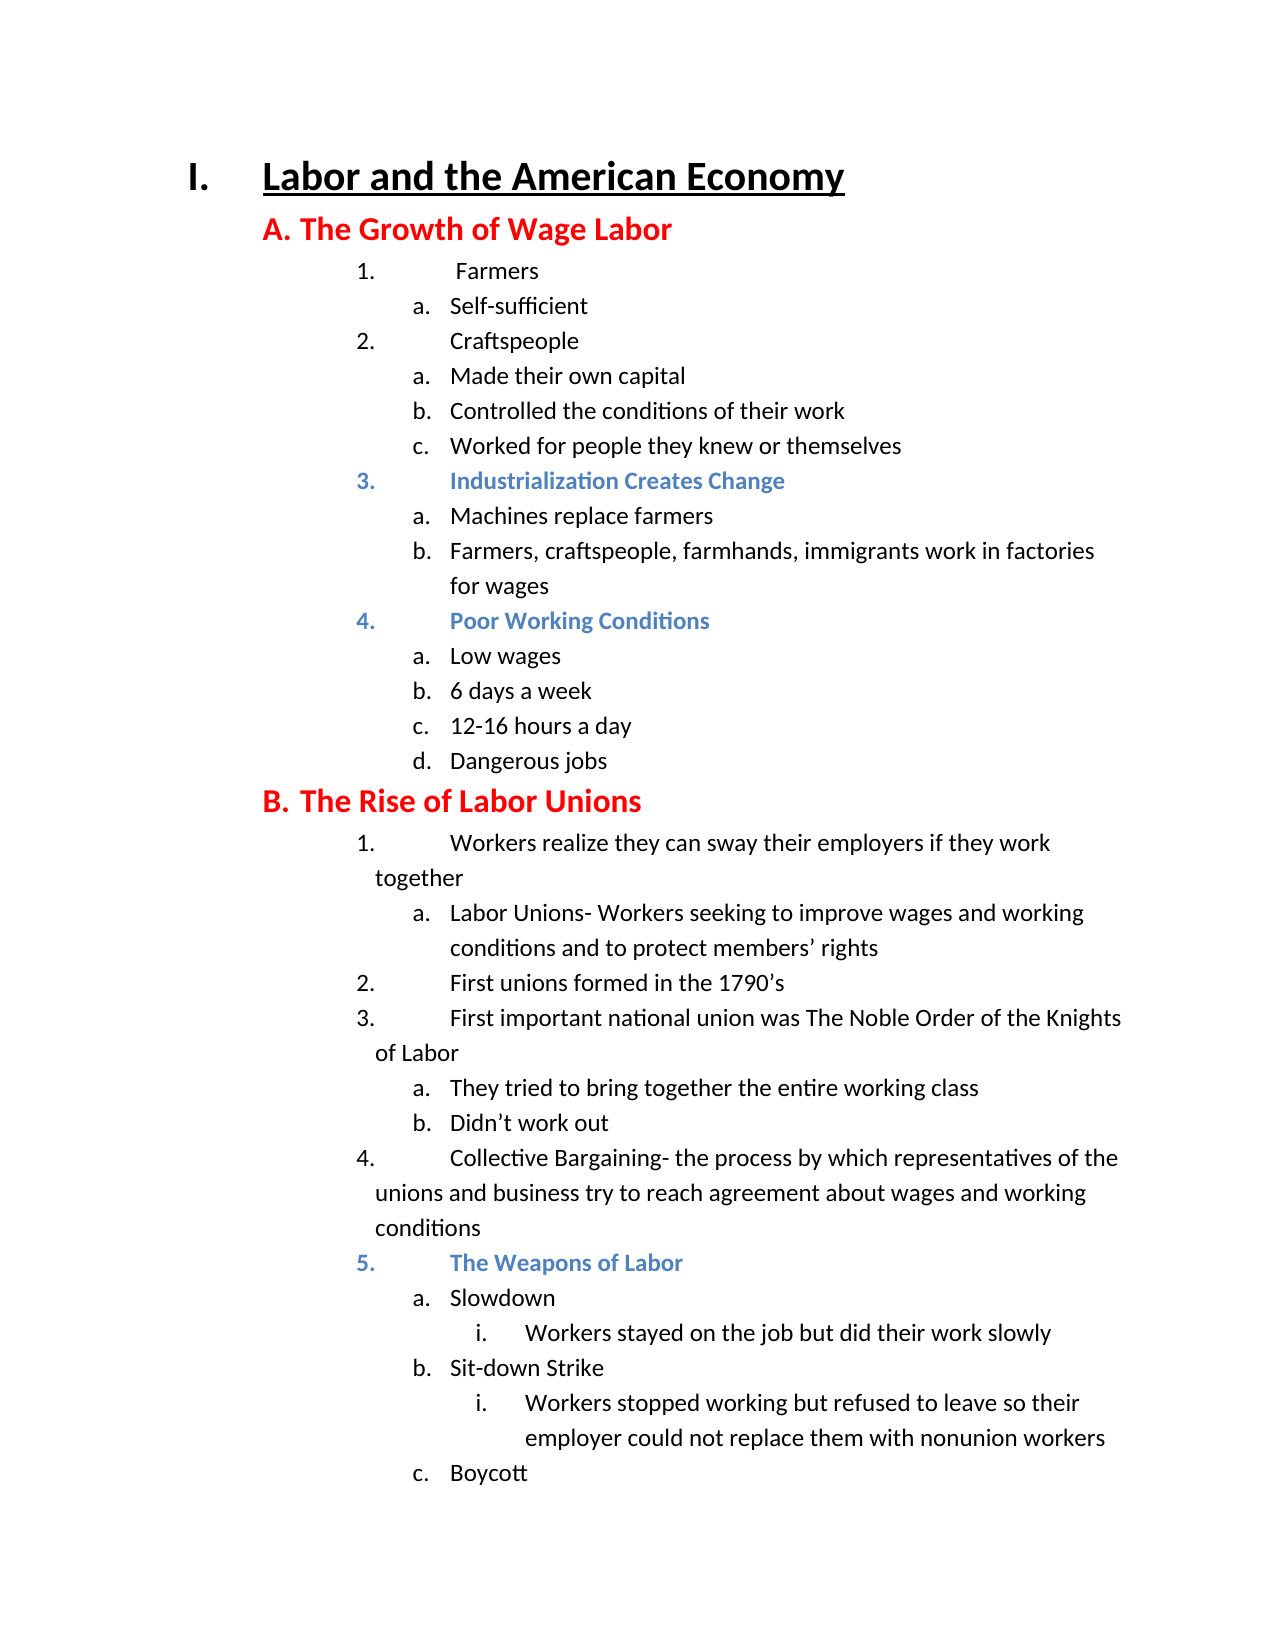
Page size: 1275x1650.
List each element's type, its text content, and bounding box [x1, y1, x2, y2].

list Controlled the conditions of their work [412, 395, 1125, 426]
list Workers stopped working but refused to leave so their employer could not replace them with nonunion workers [487, 1387, 1125, 1452]
list Low wages [412, 640, 1125, 671]
list 6 days a week [412, 675, 1125, 706]
list Craftspeople [356, 325, 1125, 356]
list First unions formed in the 1790’s [356, 967, 1125, 997]
list Collective Bargaining- the process by which representatives of the unions and business try to reach agreement about wages and working conditions [356, 1142, 1125, 1242]
list The Weapons of Labor [356, 1247, 1125, 1277]
list Boycott [412, 1457, 1125, 1487]
list The Growth of Wage Labor [262, 208, 1125, 249]
list First important national union was The Noble Order of the Knights of Labor [356, 1002, 1125, 1067]
list Sit-down Strike [412, 1352, 1125, 1382]
list Workers stayed on the job but did their work slowly [487, 1317, 1125, 1347]
list Farmers, craftspeople, farmhands, immigrants work in factories for wages [412, 535, 1125, 601]
list The Rise of Labor Unions [262, 780, 1125, 821]
list Labor Unions- Workers seeking to improve wages and working conditions and to protect members’ rights [412, 897, 1125, 962]
list Slowdown [412, 1282, 1125, 1312]
list Self-sufficient [412, 290, 1125, 321]
list Workers realize they can sway their employers if they work together [356, 827, 1125, 892]
list Dangerous jobs [412, 745, 1125, 776]
list Industrialization Creates Change [356, 465, 1125, 496]
list Poor Working Conditions [356, 605, 1125, 636]
list Machines replace farmers [412, 500, 1125, 531]
list They tried to bring together the entire working class [412, 1072, 1125, 1102]
list Made their own capital [412, 360, 1125, 391]
list 12-16 hours a day [412, 710, 1125, 741]
list Labor and the American Economy [187, 150, 1125, 201]
list Didn’t work out [412, 1107, 1125, 1137]
list Worked for people they knew or themselves [412, 430, 1125, 461]
list Farmers [356, 255, 1125, 286]
